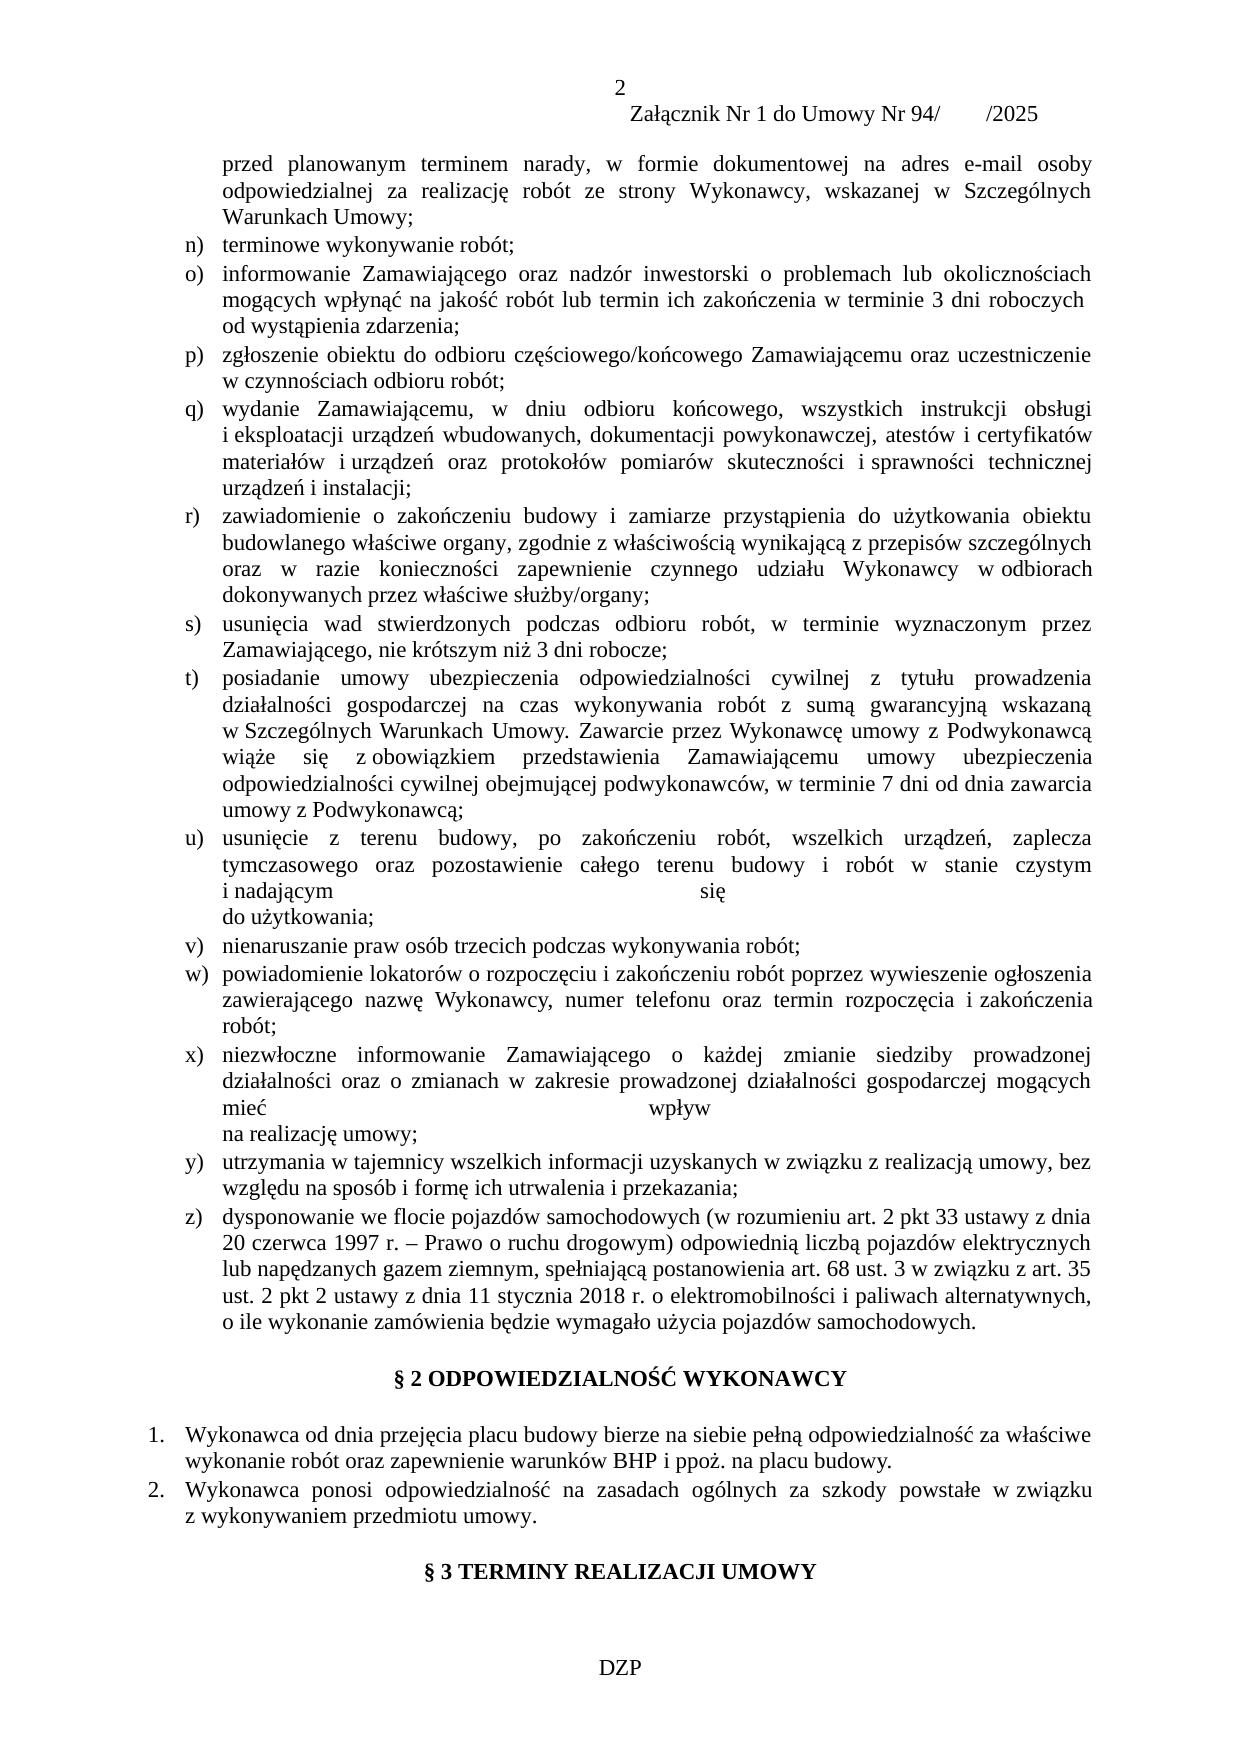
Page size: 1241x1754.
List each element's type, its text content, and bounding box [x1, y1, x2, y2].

list informowanie Zamawiającego oraz nadzór inwestorski o problemach lub okolicznościach mogących wpłynąć na jakość robót lub termin ich zakończenia w terminie 3 dni roboczych od wystąpienia zdarzenia; [185, 260, 1093, 339]
list posiadanie umowy ubezpieczenia odpowiedzialności cywilnej z tytułu prowadzenia działalności gospodarczej na czas wykonywania robót z sumą gwarancyjną wskazaną w Szczególnych Warunkach Umowy. Zawarcie przez Wykonawcę umowy z Podwykonawcą wiąże się z obowiązkiem przedstawienia Zamawiającemu umowy ubezpieczenia odpowiedzialności cywilnej obejmującej podwykonawców, w terminie 7 dni od dnia zawarcia umowy z Podwykonawcą; [185, 664, 1093, 822]
list powiadomienie lokatorów o rozpoczęciu i zakończeniu robót poprzez wywieszenie ogłoszenia zawierającego nazwę Wykonawcy, numer telefonu oraz termin rozpoczęcia i zakończenia robót; [185, 960, 1093, 1039]
list nienaruszanie praw osób trzecich podczas wykonywania robót; [185, 932, 1093, 958]
list Wykonawca ponosi odpowiedzialność na zasadach ogólnych za szkody powstałe w związku z wykonywaniem przedmiotu umowy. [148, 1476, 1093, 1528]
list Wykonawca od dnia przejęcia placu budowy bierze na siebie pełną odpowiedzialność za właściwe wykonanie robót oraz zapewnienie warunków BHP i ppoż. na placu budowy. [148, 1421, 1093, 1474]
list dysponowanie we flocie pojazdów samochodowych (w rozumieniu art. 2 pkt 33 ustawy z dnia 20 czerwca 1997 r. – Prawo o ruchu drogowym) odpowiednią liczbą pojazdów elektrycznych lub napędzanych gazem ziemnym, spełniającą postanowienia art. 68 ust. 3 w związku z art. 35 ust. 2 pkt 2 ustawy z dnia 11 stycznia 2018 r. o elektromobilności i paliwach alternatywnych, o ile wykonanie zamówienia będzie wymagało użycia pojazdów samochodowych. [185, 1203, 1093, 1334]
text § 3 TERMINY REALIZACJI UMOWY [148, 1558, 1093, 1585]
list niezwłoczne informowanie Zamawiającego o każdej zmianie siedziby prowadzonej działalności oraz o zmianach w zakresie prowadzonej działalności gospodarczej mogących mieć wpływ na realizację umowy; [185, 1041, 1093, 1146]
list wydanie Zamawiającemu, w dniu odbioru końcowego, wszystkich instrukcji obsługi i eksploatacji urządzeń wbudowanych, dokumentacji powykonawczej, atestów i certyfikatów materiałów i urządzeń oraz protokołów pomiarów skuteczności i sprawności technicznej urządzeń i instalacji; [185, 395, 1093, 501]
list utrzymania w tajemnicy wszelkich informacji uzyskanych w związku z realizacją umowy, bez względu na sposób i formę ich utrwalenia i przekazania; [185, 1148, 1093, 1201]
list terminowe wykonywanie robót; [185, 231, 1093, 258]
list zgłoszenie obiektu do odbioru częściowego/końcowego Zamawiającemu oraz uczestniczenie w czynnościach odbioru robót; [185, 341, 1093, 393]
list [185, 151, 1093, 229]
list usunięcie z terenu budowy, po zakończeniu robót, wszelkich urządzeń, zaplecza tymczasowego oraz pozostawienie całego terenu budowy i robót w stanie czystym i nadającym się do użytkowania; [185, 824, 1093, 930]
text § 2 ODPOWIEDZIALNOŚĆ WYKONAWCY [148, 1364, 1093, 1391]
list zawiadomienie o zakończeniu budowy i zamiarze przystąpienia do użytkowania obiektu budowlanego właściwe organy, zgodnie z właściwością wynikającą z przepisów szczególnych oraz w razie konieczności zapewnienie czynnego udziału Wykonawcy w odbiorach dokonywanych przez właściwe służby/organy; [185, 502, 1093, 608]
list usunięcia wad stwierdzonych podczas odbioru robót, w terminie wyznaczonym przez Zamawiającego, nie krótszym niż 3 dni robocze; [185, 610, 1093, 662]
